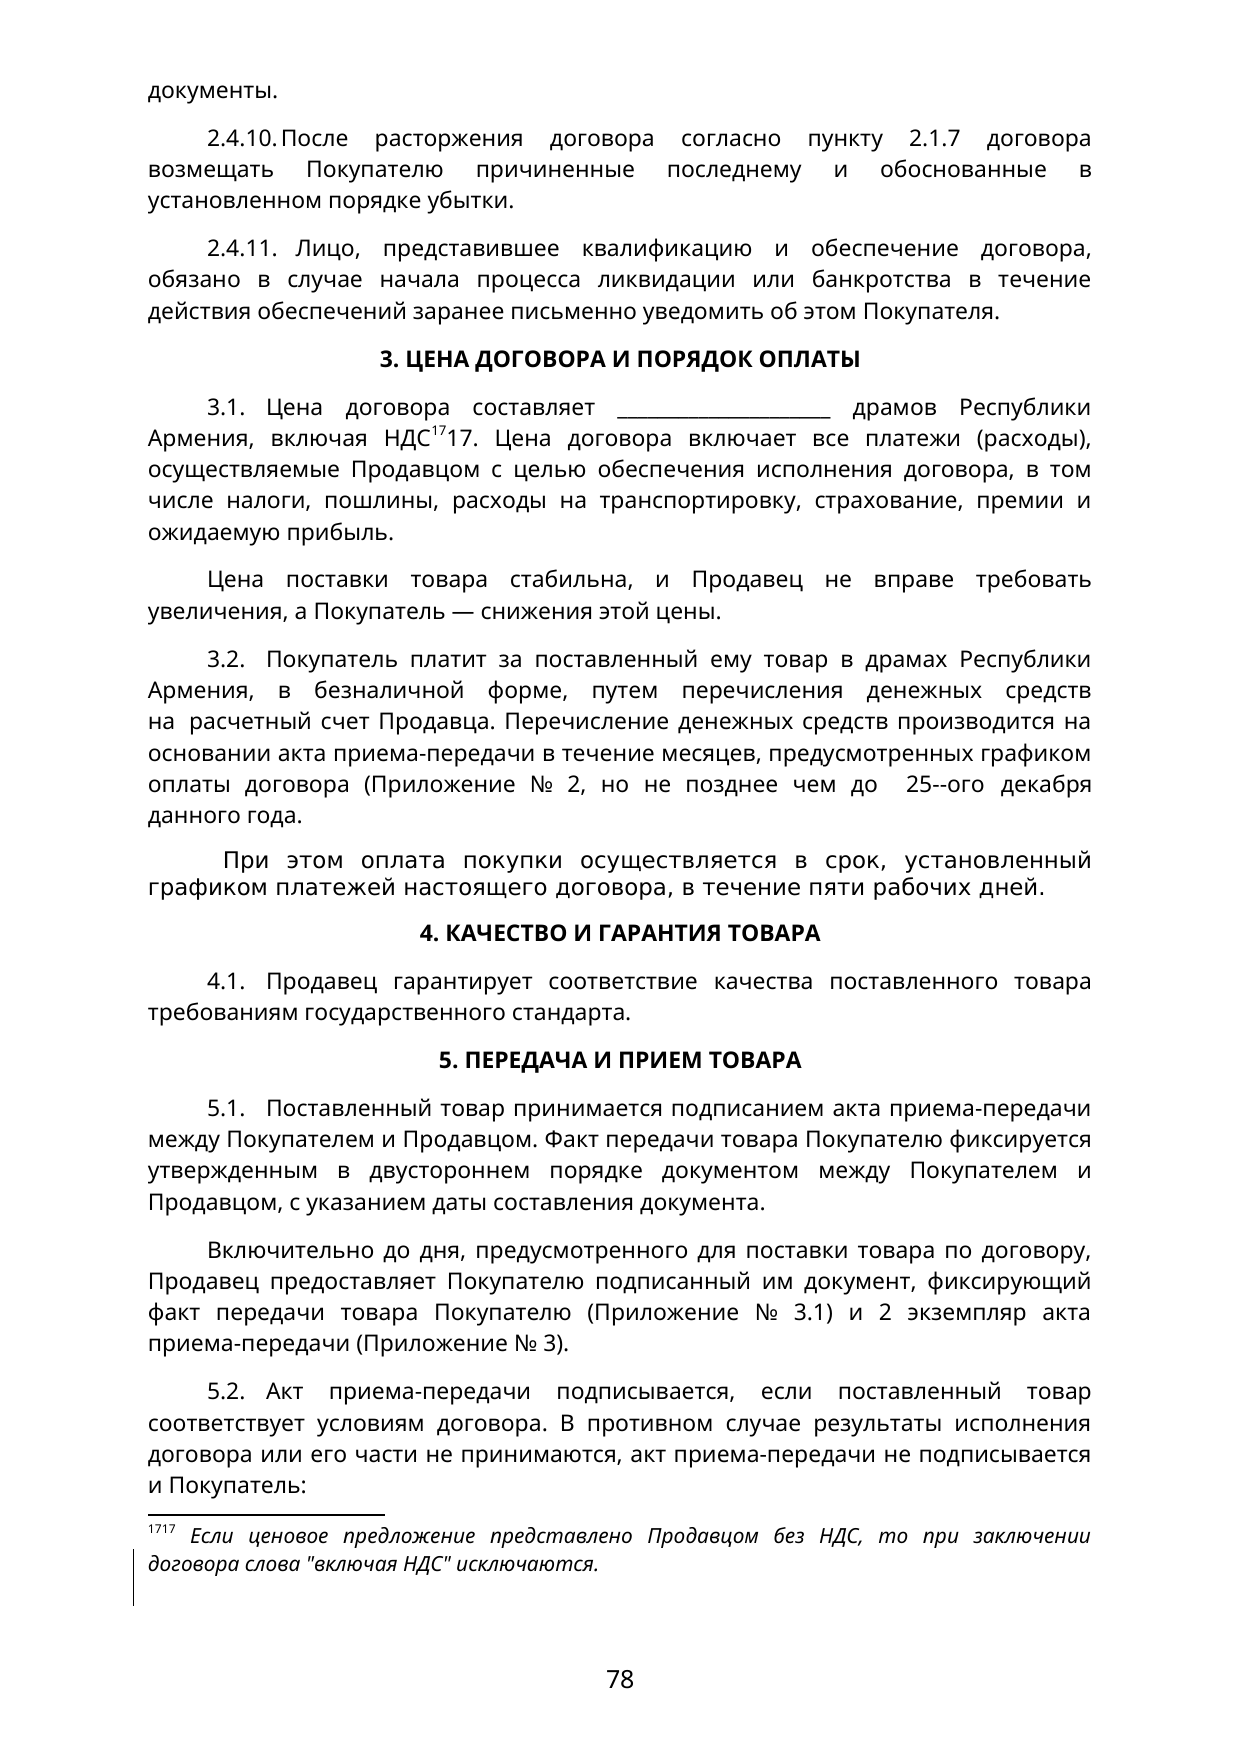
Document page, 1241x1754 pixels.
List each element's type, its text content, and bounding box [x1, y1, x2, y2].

text 5.2. Акт приема-передачи подписывается, если поставленный товар соответствует условиям договора. В противном случае результаты исполнения договора или его части не принимаются, акт приема-передачи не подписывается и Покупатель: [148, 1375, 1092, 1500]
text 2.4.11. Лицо, представившее квалификацию и обеспечение договора, обязано в случае начала процесса ликвидации или банкротства в течение действия обеспечений заранее письменно уведомить об этом Покупателя. [148, 232, 1092, 326]
text 5.1. Поставленный товар принимается подписанием акта приема-передачи между Покупателем и Продавцом. Факт передачи товара Покупателю фиксируется утвержденным в двустороннем порядке документом между Покупателем и Продавцом, с указанием даты составления документа. [148, 1092, 1092, 1217]
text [148, 74, 1092, 105]
text Включительно до дня, предусмотренного для поставки товара по договору, Продавец предоставляет Покупателю подписанный им документ, фиксирующий факт передачи товара Покупателю (Приложение № 3.1) и 2 экземпляр акта приема-передачи (Приложение № 3). [148, 1234, 1092, 1359]
text Цена поставки товара стабильна, и Продавец не вправе требовать увеличения, а Покупатель — снижения этой цены. [148, 563, 1092, 626]
text При этом оплата покупки осуществляется в срок, установленный графиком платежей настоящего договора, в течение пяти рабочих дней. [148, 847, 1092, 900]
text 4. КАЧЕСТВО И ГАРАНТИЯ ТОВАРА [148, 917, 1092, 948]
text 4.1. Продавец гарантирует соответствие качества поставленного товара требованиям государственного стандарта. [148, 965, 1092, 1027]
text 3. ЦЕНА ДОГОВОРА И ПОРЯДОК ОПЛАТЫ [148, 343, 1092, 374]
text 2.4.10. После расторжения договора согласно пункту 2.1.7 договора возмещать Покупателю причиненные последнему и обоснованные в установленном порядке убытки. [148, 122, 1092, 216]
text 3.2. Покупатель платит за поставленный ему товар в драмах Республики Армения, в безналичной форме, путем перечисления денежных средств на расчетный счет Продавца. Перечисление денежных средств производится на основании акта приема-передачи в течение месяцев, предусмотренных графиком оплаты договора (Приложение № 2, но не позднее чем до 25--ого декабря данного года. [148, 643, 1092, 830]
text 5. ПЕРЕДАЧА И ПРИЕМ ТОВАРА [148, 1044, 1092, 1075]
text 3.1. Цена договора составляет _____________________ драмов Республики Армения, включая НДС17. Цена договора включает все платежи (расходы), осуществляемые Продавцом с целью обеспечения исполнения договора, в том числе налоги, пошлины, расходы на транспортировку, страхование, премии и ожидаемую прибыль. [148, 391, 1092, 547]
